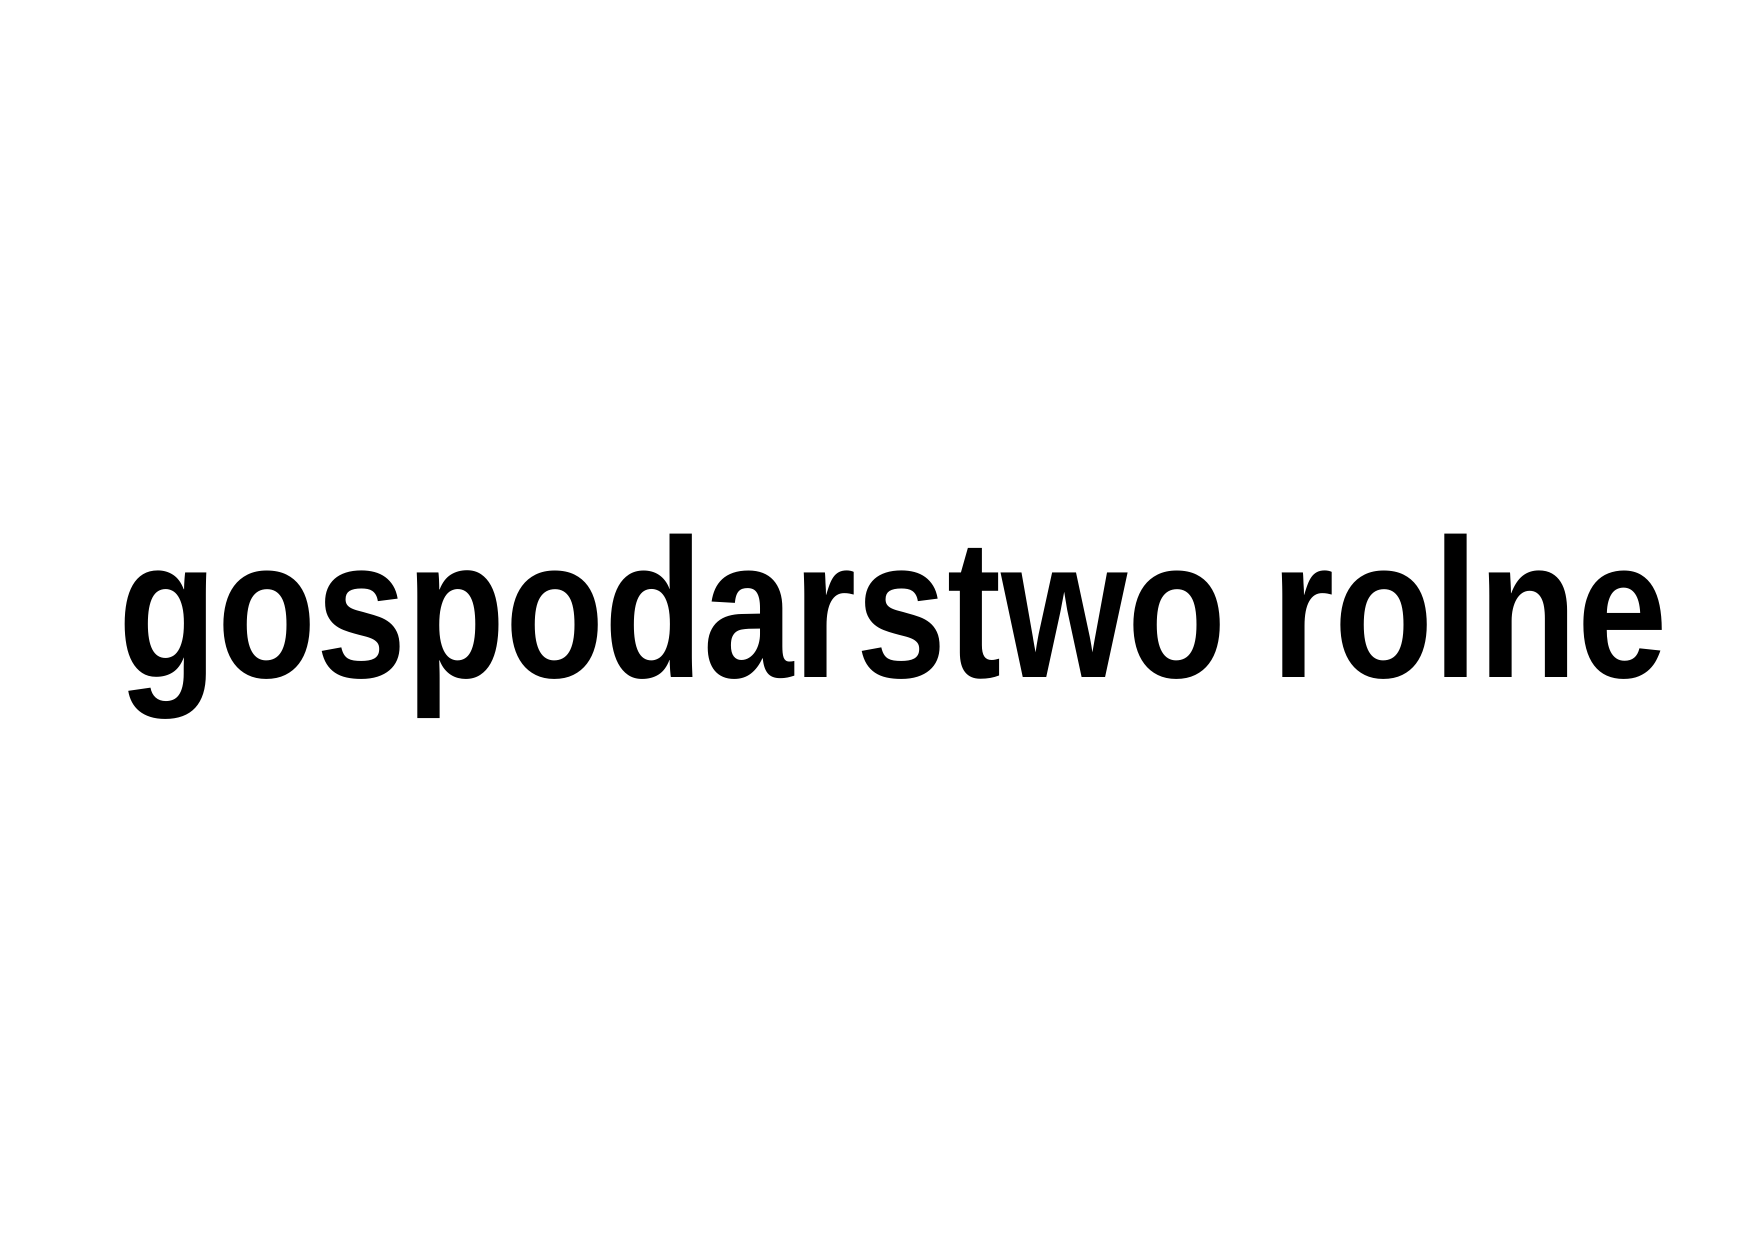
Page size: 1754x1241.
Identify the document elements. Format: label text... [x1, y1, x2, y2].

text gospodarstwo rolne [89, 492, 1698, 719]
